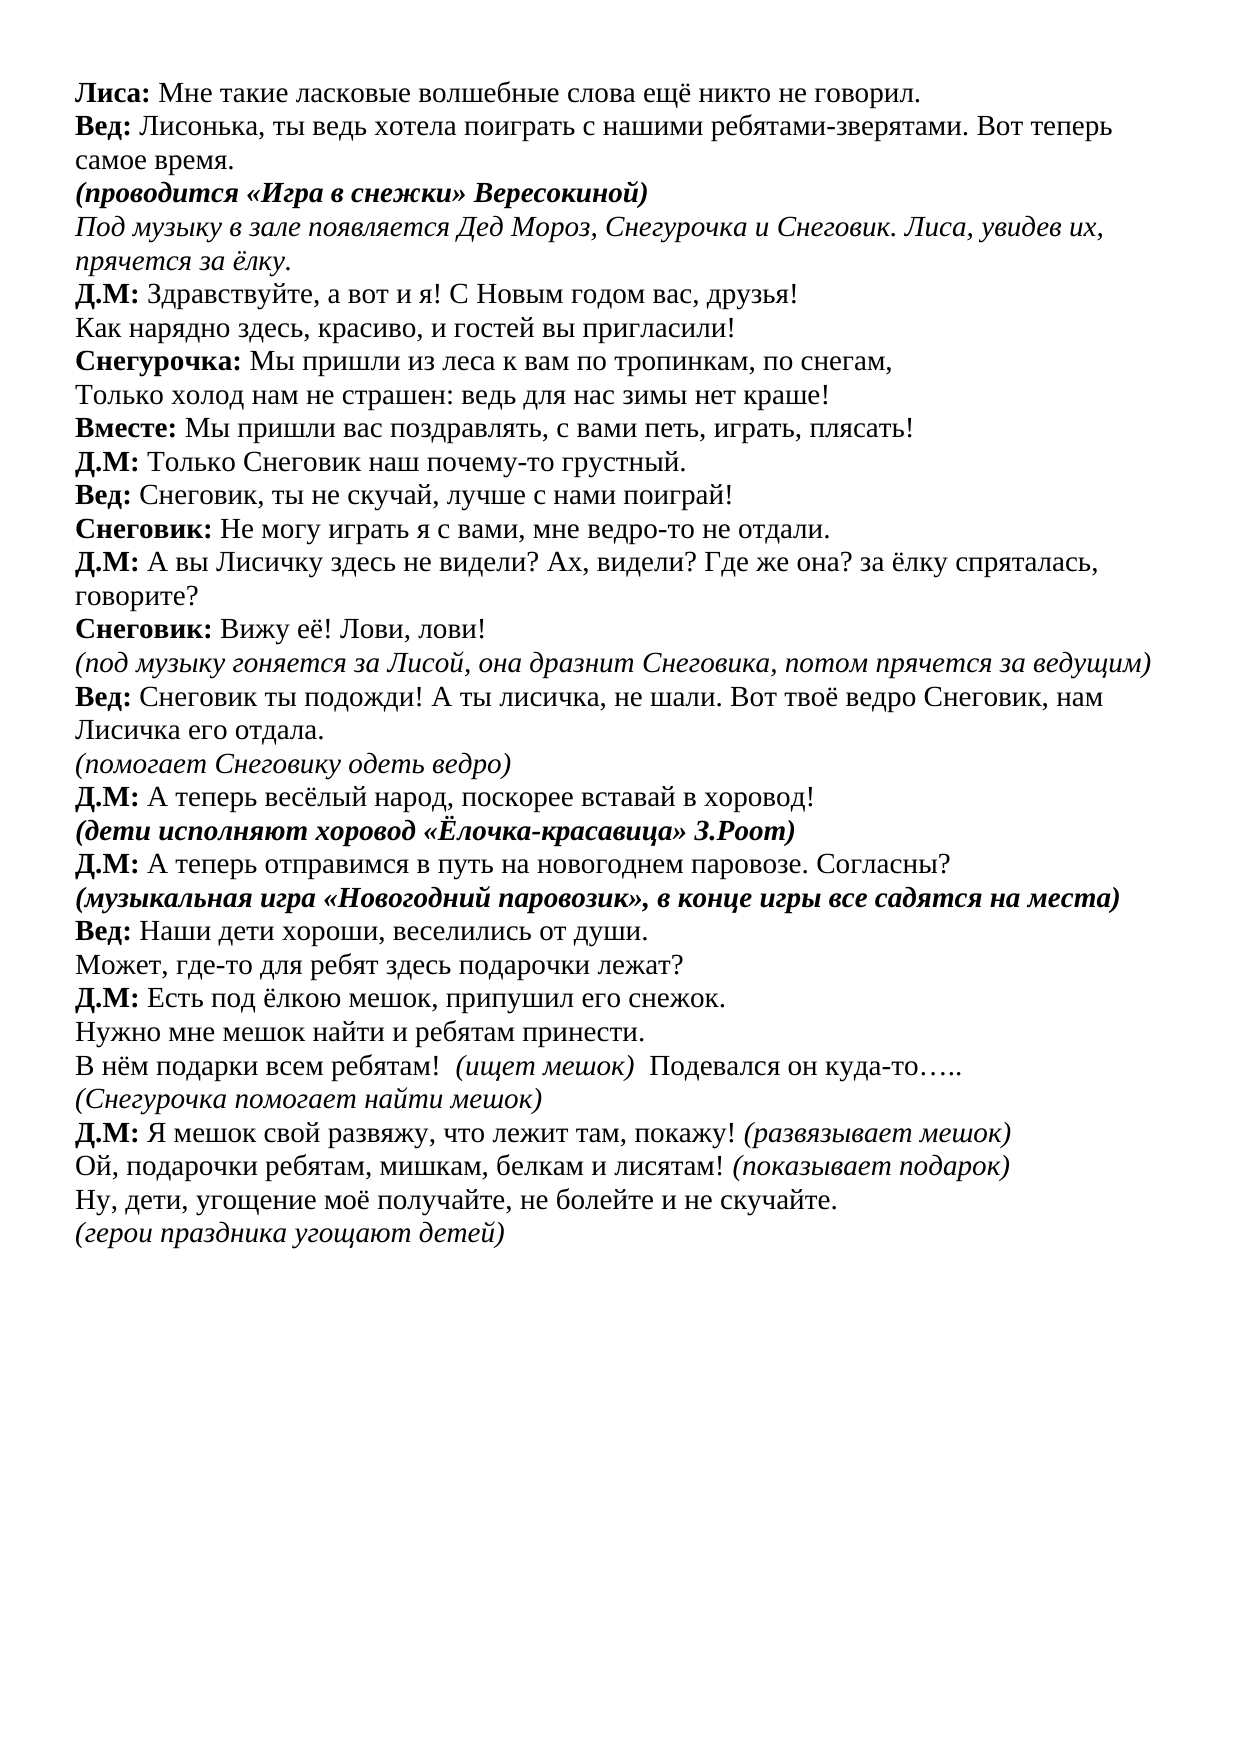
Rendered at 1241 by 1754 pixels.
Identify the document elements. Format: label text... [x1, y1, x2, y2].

text Ой, подарочки ребятам, мишкам, белкам и лисятам! (показывает подарок) [75, 1148, 1165, 1182]
text Д.М: А вы Лисичку здесь не видели? Ах, видели? Где же она? за ёлку спряталась, говорите? [75, 544, 1165, 612]
text (дети исполняют хоровод «Ёлочка-красавица» З.Роот) [75, 813, 1165, 846]
text Лиса: Мне такие ласковые волшебные слова ещё никто не говорил. [75, 75, 1165, 108]
text Ну, дети, угощение моё получайте, не болейте и не скучайте. [75, 1182, 1165, 1215]
text Вед: Наши дети хороши, веселились от души. [75, 913, 1165, 947]
text (герои праздника угощают детей) [75, 1215, 1165, 1249]
text Д.М: Есть под ёлкою мешок, припушил его снежок. [75, 981, 1165, 1014]
text (помогает Снеговику одеть ведро) [75, 746, 1165, 779]
text Д.М: Здравствуйте, а вот и я! С Новым годом вас, друзья! [75, 276, 1165, 310]
text (под музыку гоняется за Лисой, она дразнит Снеговика, потом прячется за ведущим) [75, 645, 1165, 679]
text Только холод нам не страшен: ведь для нас зимы нет краше! [75, 377, 1165, 410]
text Снегурочка: Мы пришли из леса к вам по тропинкам, по снегам, [75, 343, 1165, 377]
text Д.М: Только Снеговик наш почему-то грустный. [75, 444, 1165, 477]
text Вместе: Мы пришли вас поздравлять, с вами петь, играть, плясать! [75, 410, 1165, 444]
text Снеговик: Не могу играть я с вами, мне ведро-то не отдали. [75, 511, 1165, 544]
text Как нарядно здесь, красиво, и гостей вы пригласили! [75, 310, 1165, 343]
text Вед: Снеговик, ты не скучай, лучше с нами поиграй! [75, 477, 1165, 511]
text Д.М: Я мешок свой развяжу, что лежит там, покажу! (развязывает мешок) [75, 1115, 1165, 1148]
text Снеговик: Вижу её! Лови, лови! [75, 612, 1165, 645]
text Вед: Лисонька, ты ведь хотела поиграть с нашими ребятами-зверятами. Вот теперь самое время. [75, 108, 1165, 176]
text Д.М: А теперь весёлый народ, поскорее вставай в хоровод! [75, 779, 1165, 813]
text Может, где-то для ребят здесь подарочки лежат? [75, 947, 1165, 981]
text (Снегурочка помогает найти мешок) [75, 1081, 1165, 1115]
text Вед: Снеговик ты подожди! А ты лисичка, не шали. Вот твоё ведро Снеговик, нам Лисичка его отдала. [75, 679, 1165, 746]
text (музыкальная игра «Новогодний паровозик», в конце игры все садятся на места) [75, 880, 1165, 913]
text Под музыку в зале появляется Дед Мороз, Снегурочка и Снеговик. Лиса, увидев их, прячется за ёлку. [75, 209, 1165, 276]
text В нём подарки всем ребятам! (ищет мешок) Подевался он куда-то….. [75, 1048, 1165, 1081]
text (проводится «Игра в снежки» Вересокиной) [75, 176, 1165, 209]
text Нужно мне мешок найти и ребятам принести. [75, 1014, 1165, 1048]
text Д.М: А теперь отправимся в путь на новогоднем паровозе. Согласны? [75, 846, 1165, 880]
